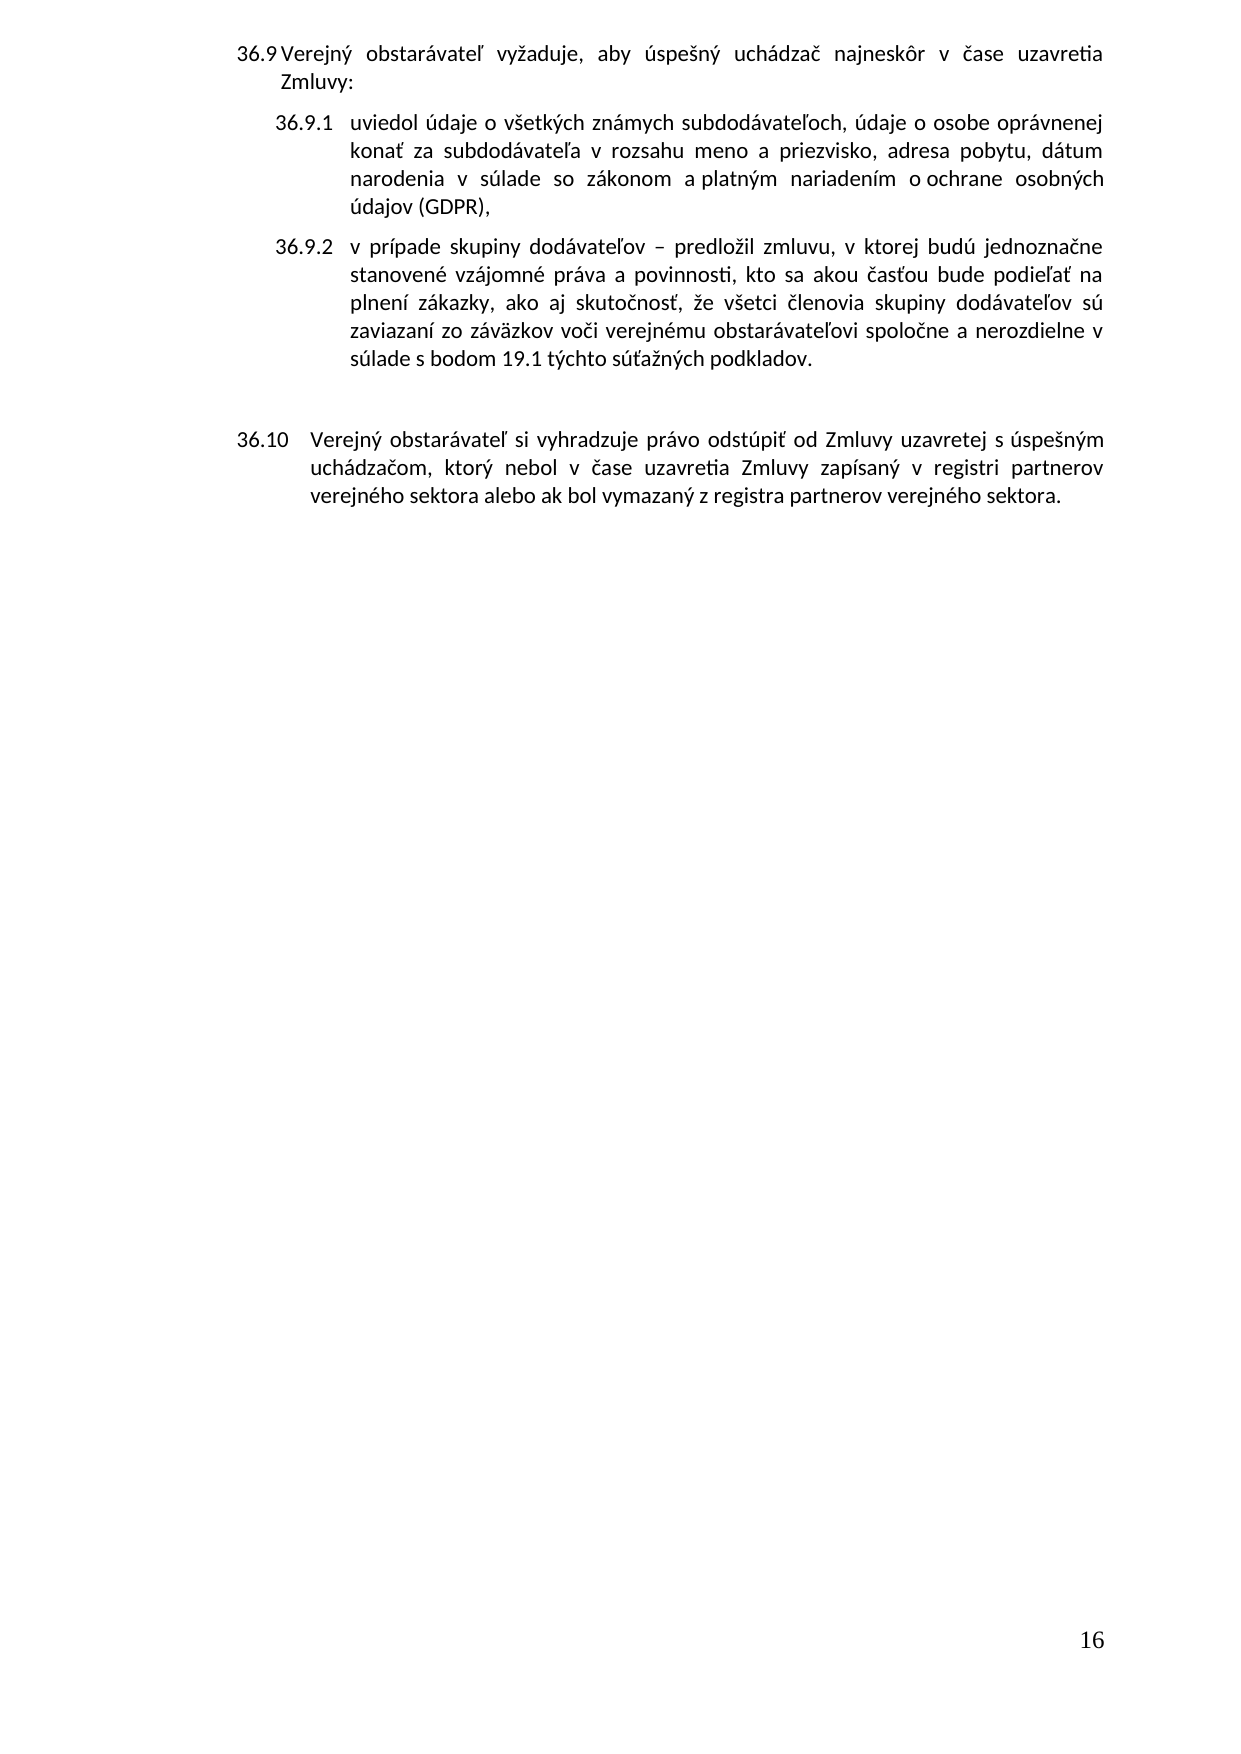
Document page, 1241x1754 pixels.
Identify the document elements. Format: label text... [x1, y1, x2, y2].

list Verejný obstarávateľ si vyhradzuje právo odstúpiť od Zmluvy uzavretej s úspešným uchádzačom, ktorý nebol v čase uzavretia Zmluvy zapísaný v registri partnerov verejného sektora alebo ak bol vymazaný z registra partnerov verejného sektora. [236, 426, 1104, 509]
list uviedol údaje o všetkých známych subdodávateľoch, údaje o osobe oprávnenej konať za subdodávateľa v rozsahu meno a priezvisko, adresa pobytu, dátum narodenia v súlade so zákonom a platným nariadením o ochrane osobných údajov (GDPR), [275, 108, 1104, 220]
list v prípade skupiny dodávateľov – predložil zmluvu, v ktorej budú jednoznačne stanovené vzájomné práva a povinnosti, kto sa akou časťou bude podieľať na plnení zákazky, ako aj skutočnosť, že všetci členovia skupiny dodávateľov sú zaviazaní zo záväzkov voči verejnému obstarávateľovi spoločne a nerozdielne v súlade s bodom 19.1 týchto súťažných podkladov. [275, 232, 1104, 372]
list Verejný obstarávateľ vyžaduje, aby úspešný uchádzač najneskôr v čase uzavretia Zmluvy: [236, 39, 1104, 95]
